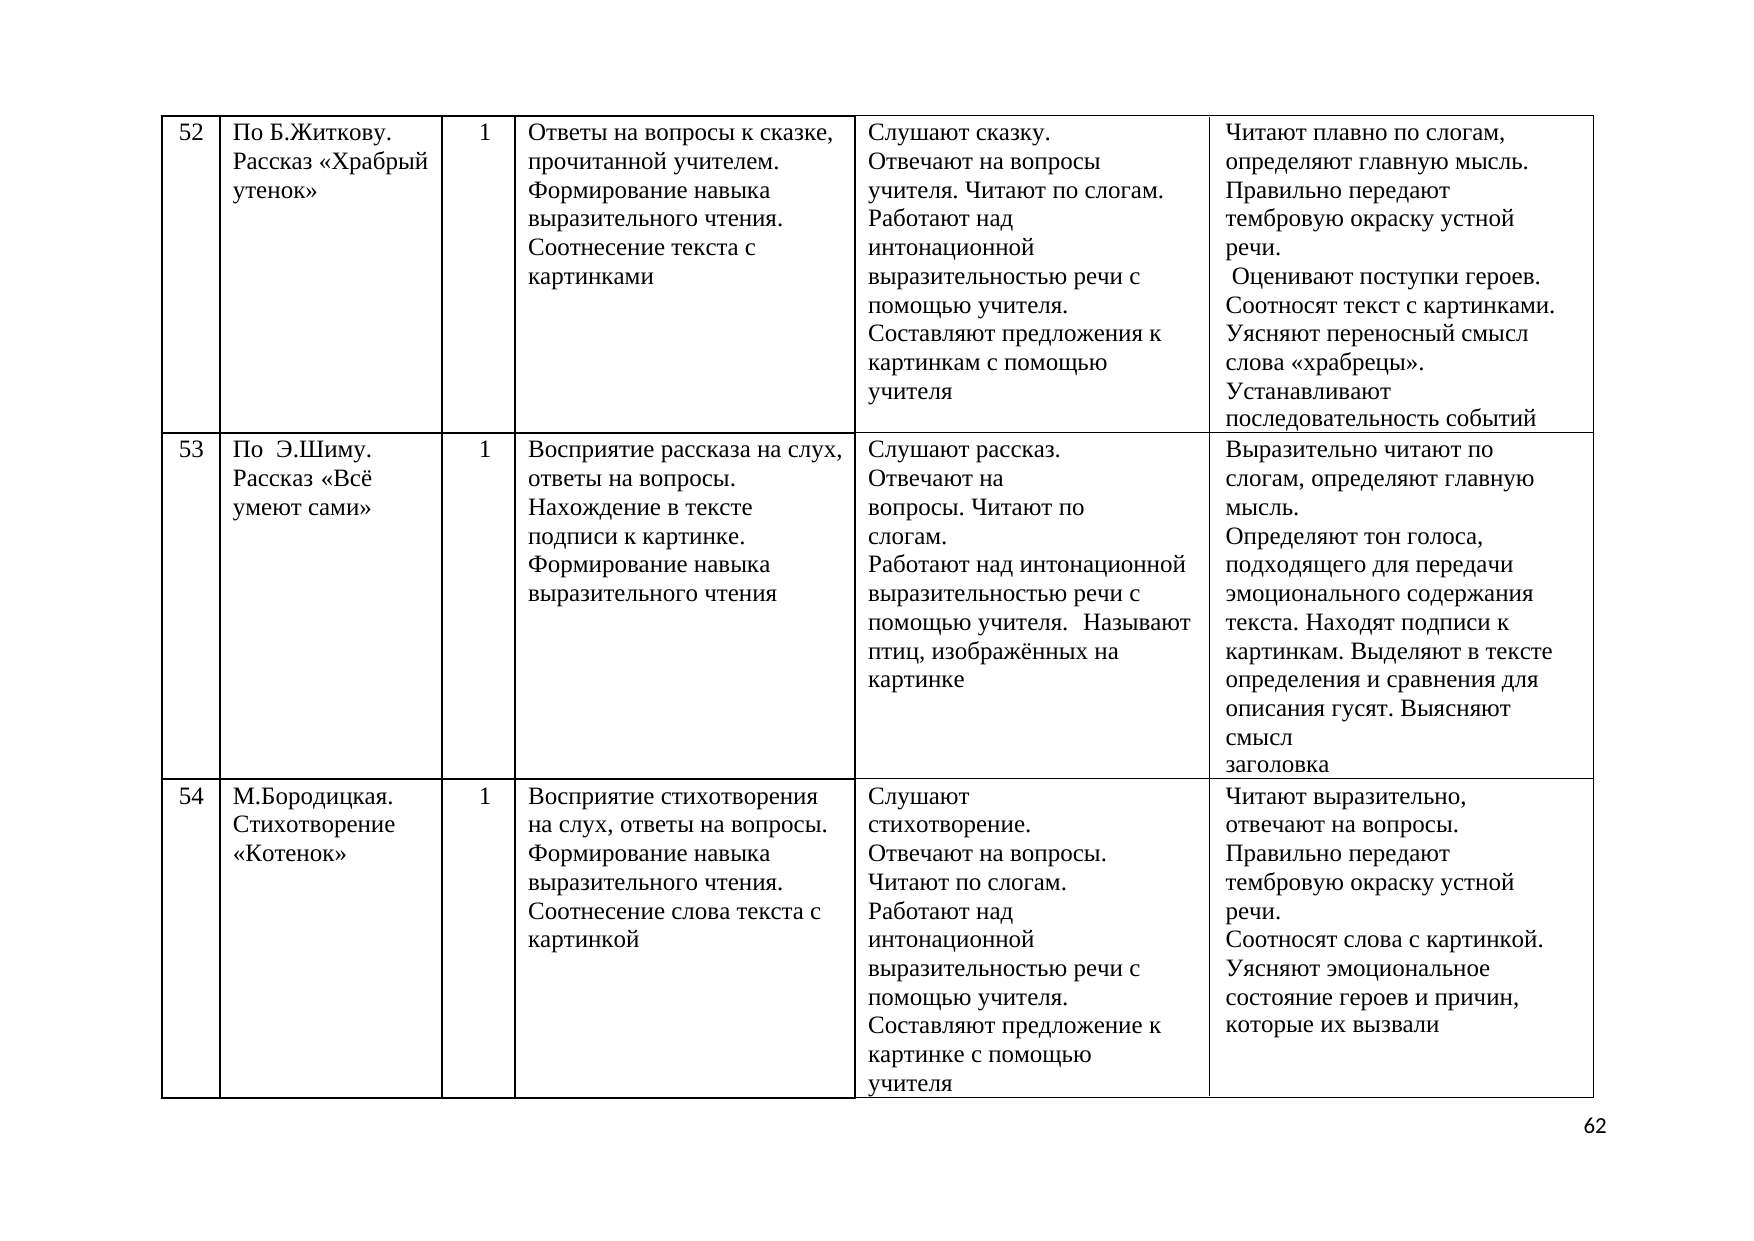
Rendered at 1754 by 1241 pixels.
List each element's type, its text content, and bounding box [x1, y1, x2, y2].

table_cell Слушают рассказ. Отвечают на вопросы. Читают по слогам. Работают над интонационной выразительностью речи с помощью учителя. Называют птиц, изображённых на картинке [856, 433, 1209, 778]
table_cell 54 [163, 780, 219, 1097]
table_cell Восприятие рассказа на слух, ответы на вопросы. Нахождение в тексте подписи к картинке. Формирование навыка выразительного чтения [516, 434, 854, 778]
table_cell 52 [163, 117, 219, 432]
table_cell М.Бородицкая. Стихотворение «Котенок» [221, 780, 441, 1097]
table_cell По Б.Житкову. Рассказ «Храбрый утенок» [221, 117, 441, 432]
table_cell Выразительно читают по слогам, определяют главную мысль. Определяют тон голоса, подходящего для передачи эмоционального содержания текста. Находят подписи к картинкам. Выделяют в тексте определения и сравнения для описания гусят. Выясняют смысл заголовка [1210, 433, 1593, 778]
table_cell Читают выразительно, отвечают на вопросы. Правильно передают тембровую окраску устной речи. Соотносят слова с картинкой. Уясняют эмоциональное состояние героев и причин, которые их вызвали [1210, 779, 1593, 1097]
table_cell 1 [443, 780, 514, 1097]
table_cell 1 [443, 117, 514, 432]
table_cell По Э.Шиму. Рассказ «Всё умеют сами» [221, 434, 441, 778]
table_cell Слушают сказку. Отвечают на вопросы учителя. Читают по слогам. Работают над интонационной выразительностью речи с помощью учителя. Составляют предложения к картинкам с помощью учителя [856, 116, 1209, 432]
table_cell Слушают стихотворение. Отвечают на вопросы. Читают по слогам. Работают над интонационной выразительностью речи с помощью учителя. Составляют предложение к картинке с помощью учителя [856, 779, 1210, 1097]
table_cell 1 [443, 434, 514, 778]
table_cell Восприятие стихотворения на слух, ответы на вопросы. Формирование навыка выразительного чтения. Соотнесение слова текста с картинкой [516, 780, 854, 1097]
table_cell Ответы на вопросы к сказке, прочитанной учителем. Формирование навыка выразительного чтения. Соотнесение текста с картинками [516, 117, 854, 432]
table_cell Читают плавно по слогам, определяют главную мысль. Правильно передают тембровую окраску устной речи. Оценивают поступки героев. Соотносят текст с картинками. Уясняют переносный смысл слова «храбрецы». Устанавливают последовательность событий [1210, 116, 1593, 432]
table_cell 53 [163, 434, 219, 778]
